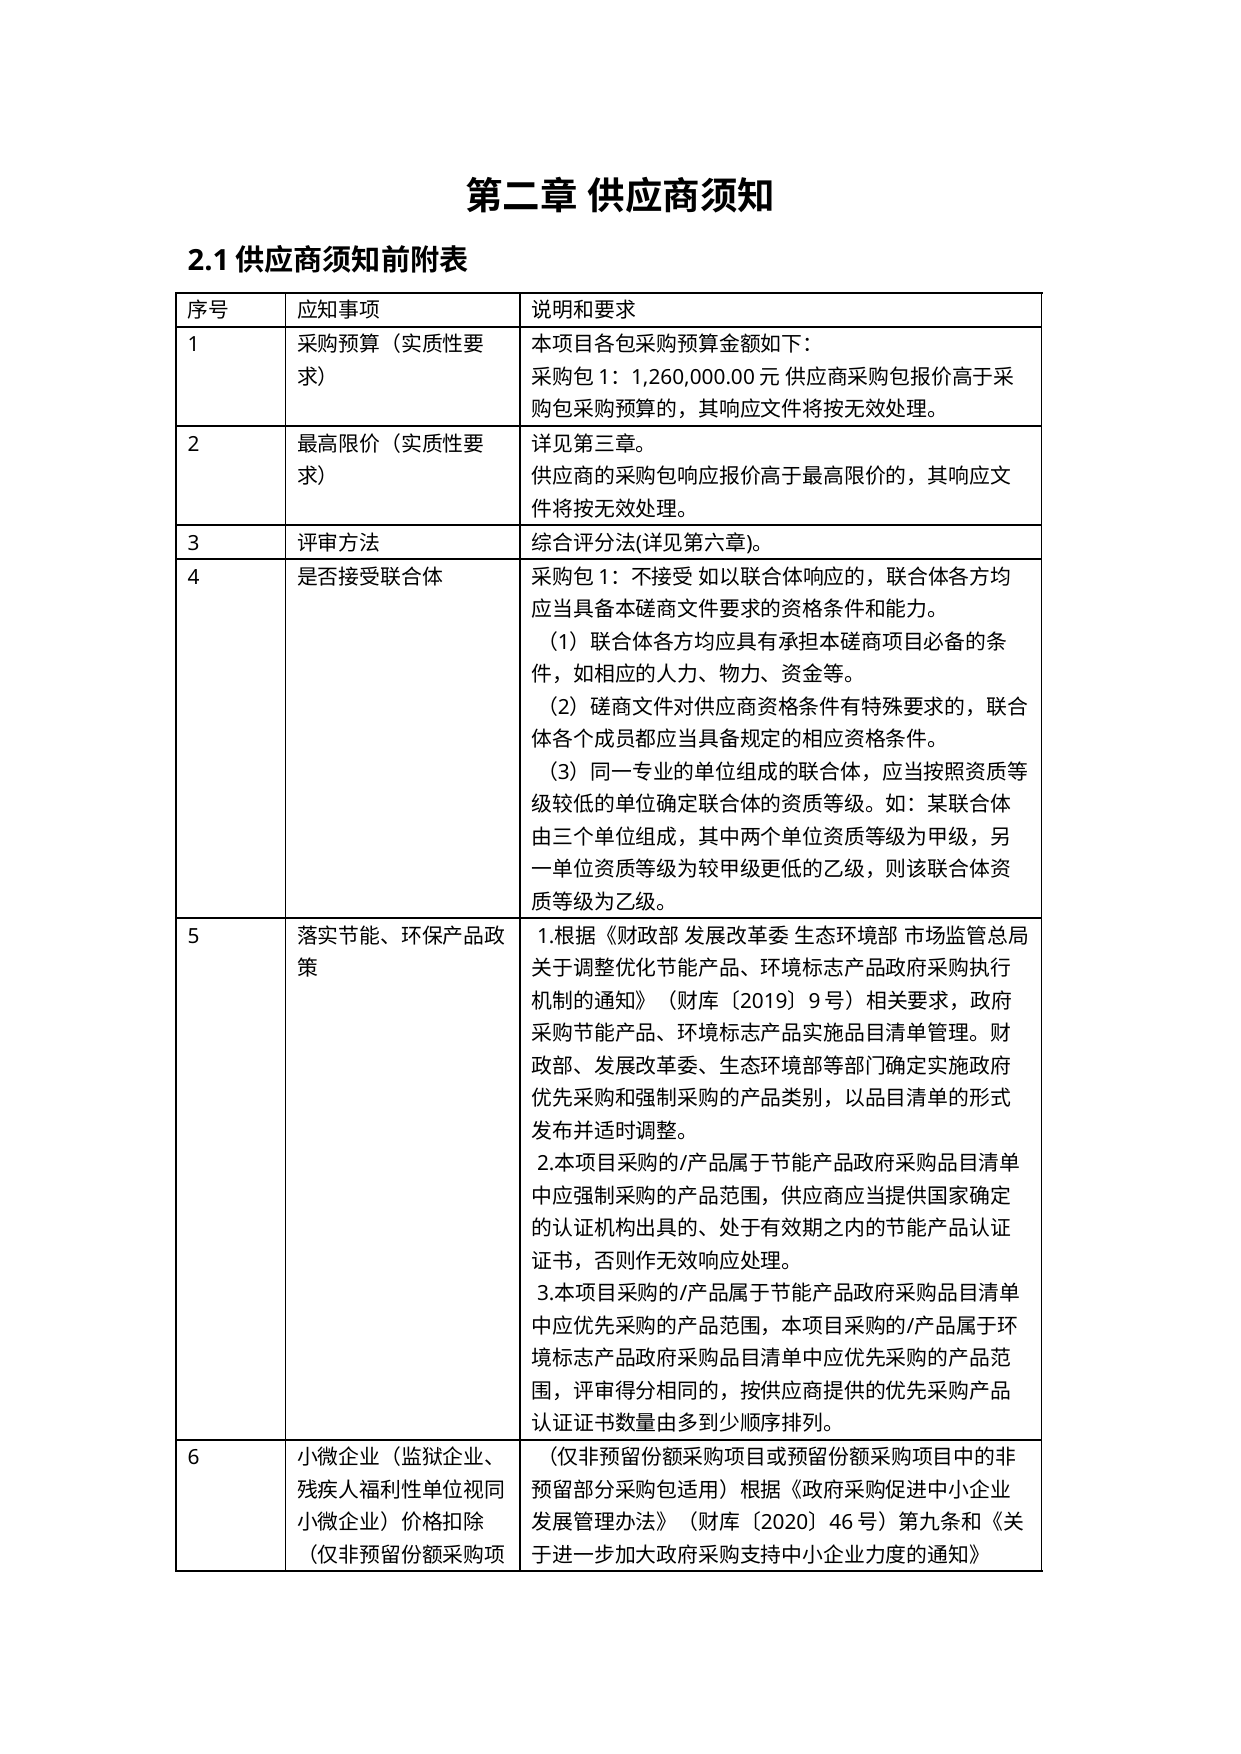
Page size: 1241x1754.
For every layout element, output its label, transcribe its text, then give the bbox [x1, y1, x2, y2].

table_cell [521, 1441, 1041, 1570]
table_cell 2 [177, 427, 285, 524]
table_cell 6 [177, 1441, 285, 1570]
table_cell 3 [177, 526, 285, 558]
table_cell 1.根据《财政部 发展改革委 生态环境部 市场监管总局关于调整优化节能产品、环境标志产品政府采购执行机制的通知》（财库〔2019〕9号）相关要求，政府采购节能产品、环境标志产品实施品目清单管理。财政部、发展改革委、生态环境部等部门确定实施政府优先采购和强制采购的产品类别，以品目清单的形式发布并适时调整。 2.本项目采购的/产品属于节能产品政府采购品目清单中应强制采购的产品范围，供应商应当提供国家确定的认证机构出具的、处于有效期之内的节能产品认证证书，否则作无效响应处理。 3.本项目采购的/产品属于节能产品政府采购品目清单中应优先采购的产品范围，本项目采购的/产品属于环境标志产品政府采购品目清单中应优先采购的产品范围，评审得分相同的，按供应商提供的优先采购产品认证证书数量由多到少顺序排列。 [521, 919, 1041, 1439]
table_cell 4 [177, 560, 285, 917]
table_cell 综合评分法(详见第六章)。 [521, 526, 1041, 558]
table_cell 详见第三章。 供应商的采购包响应报价高于最高限价的，其响应文件将按无效处理。 [521, 427, 1041, 524]
text 2.1供应商须知前附表 [187, 227, 1053, 292]
table_cell 最高限价（实质性要求） [286, 427, 519, 524]
table_header 说明和要求 [521, 294, 1041, 326]
table_cell 采购包1：不接受 如以联合体响应的，联合体各方均应当具备本磋商文件要求的资格条件和能力。 （1）联合体各方均应具有承担本磋商项目必备的条件，如相应的人力、物力、资金等。 （2）磋商文件对供应商资格条件有特殊要求的，联合体各个成员都应当具备规定的相应资格条件。 （3）同一专业的单位组成的联合体，应当按照资质等级较低的单位确定联合体的资质等级。如：某联合体由三个单位组成，其中两个单位资质等级为甲级，另一单位资质等级为较甲级更低的乙级，则该联合体资质等级为乙级。 [521, 560, 1041, 917]
table_cell 采购预算（实质性要求） [286, 328, 519, 425]
text 第二章 供应商须知 [187, 162, 1053, 227]
table_cell 评审方法 [286, 526, 519, 558]
table_cell 5 [177, 919, 285, 1439]
table_cell 1 [177, 328, 285, 425]
table_cell 本项目各包采购预算金额如下： 采购包1：1,260,000.00元 供应商采购包报价高于采购包采购预算的，其响应文件将按无效处理。 [521, 328, 1041, 425]
table_header 序号 [177, 294, 285, 326]
table_cell 落实节能、环保产品政策 [286, 919, 519, 1439]
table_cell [286, 1441, 519, 1570]
table_header 应知事项 [286, 294, 519, 326]
table_cell 是否接受联合体 [286, 560, 519, 917]
